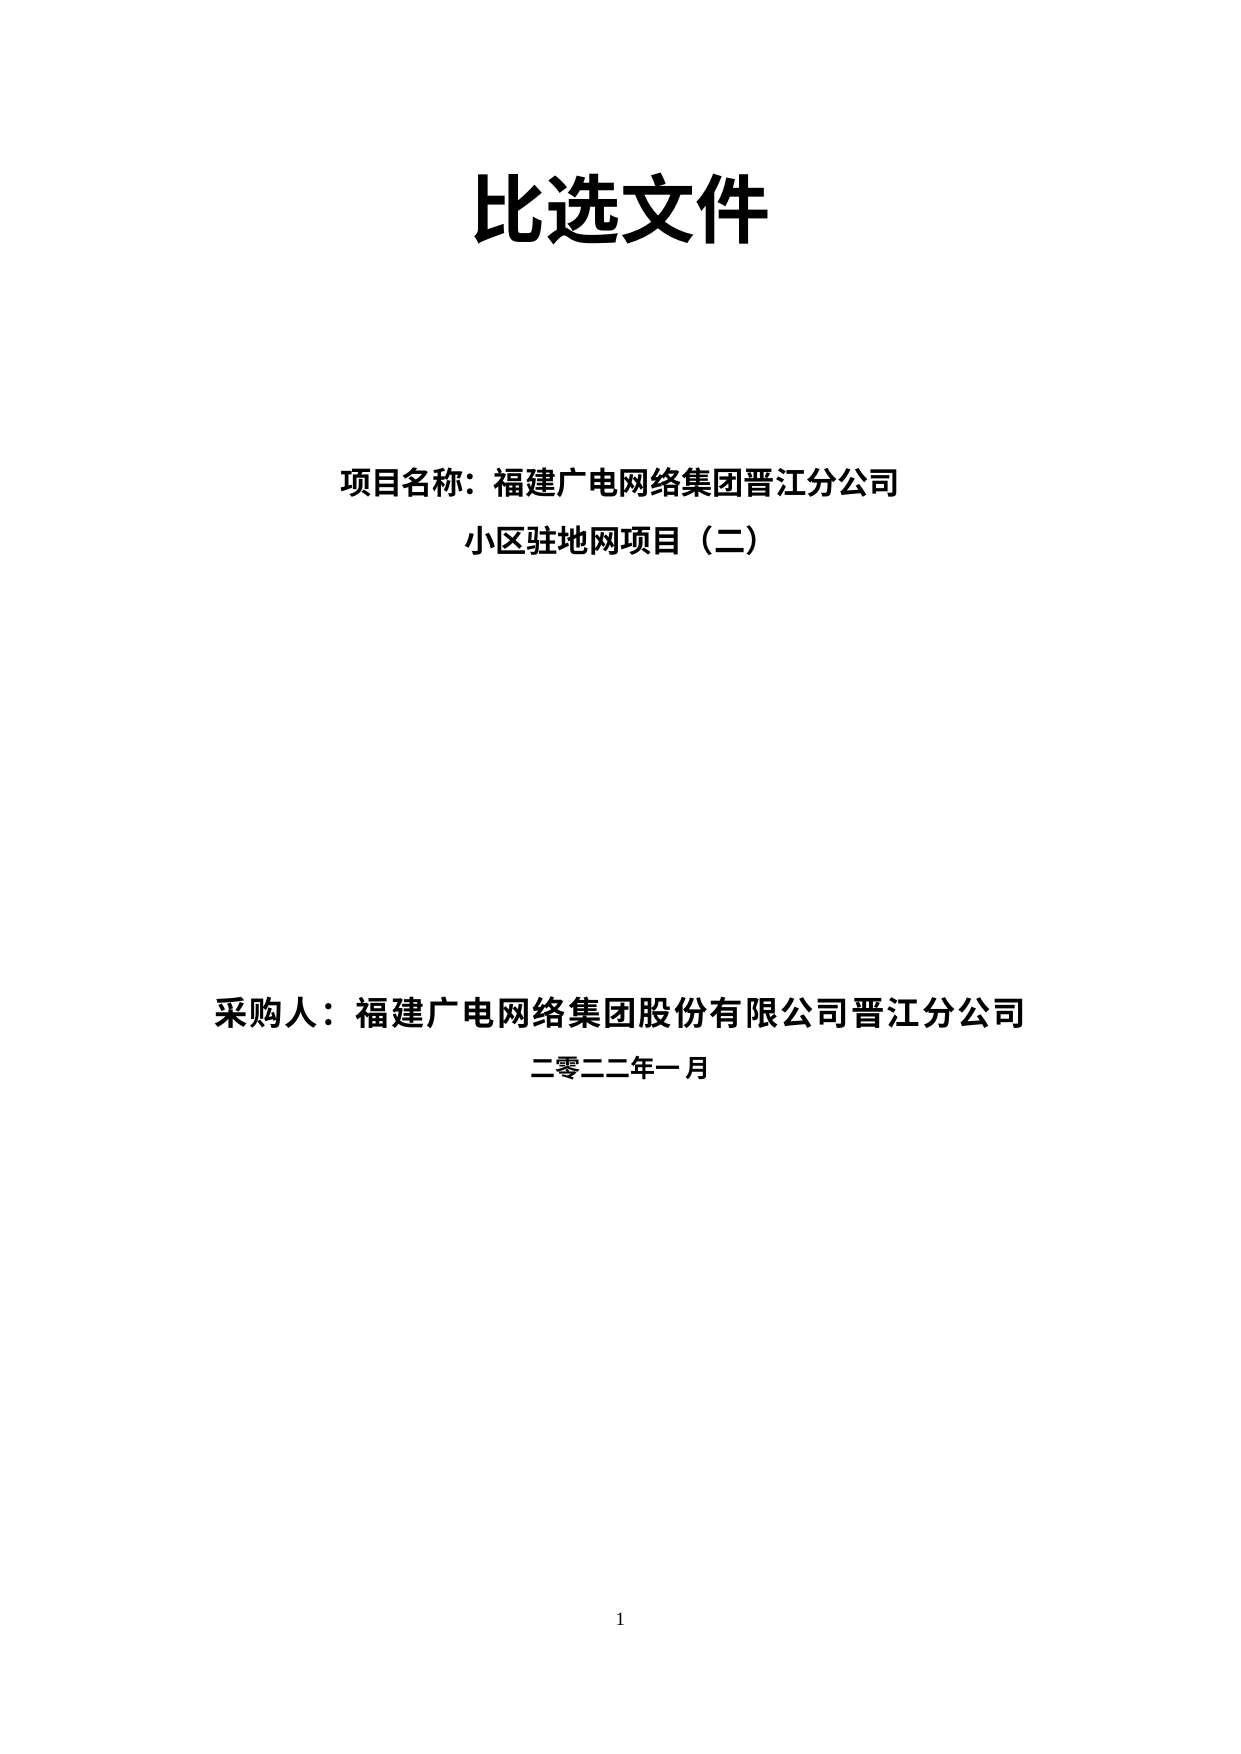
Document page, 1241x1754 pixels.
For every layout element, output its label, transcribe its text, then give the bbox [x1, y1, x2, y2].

text 项目名称：福建广电网络集团晋江分公司 [148, 458, 1092, 504]
text 二零二二年一 月 [148, 1036, 1092, 1088]
text 小区驻地网项目（二） [148, 516, 1092, 561]
text 比选文件 [148, 150, 1092, 259]
text 采购人：福建广电网络集团股份有限公司晋江分公司 [148, 984, 1092, 1036]
